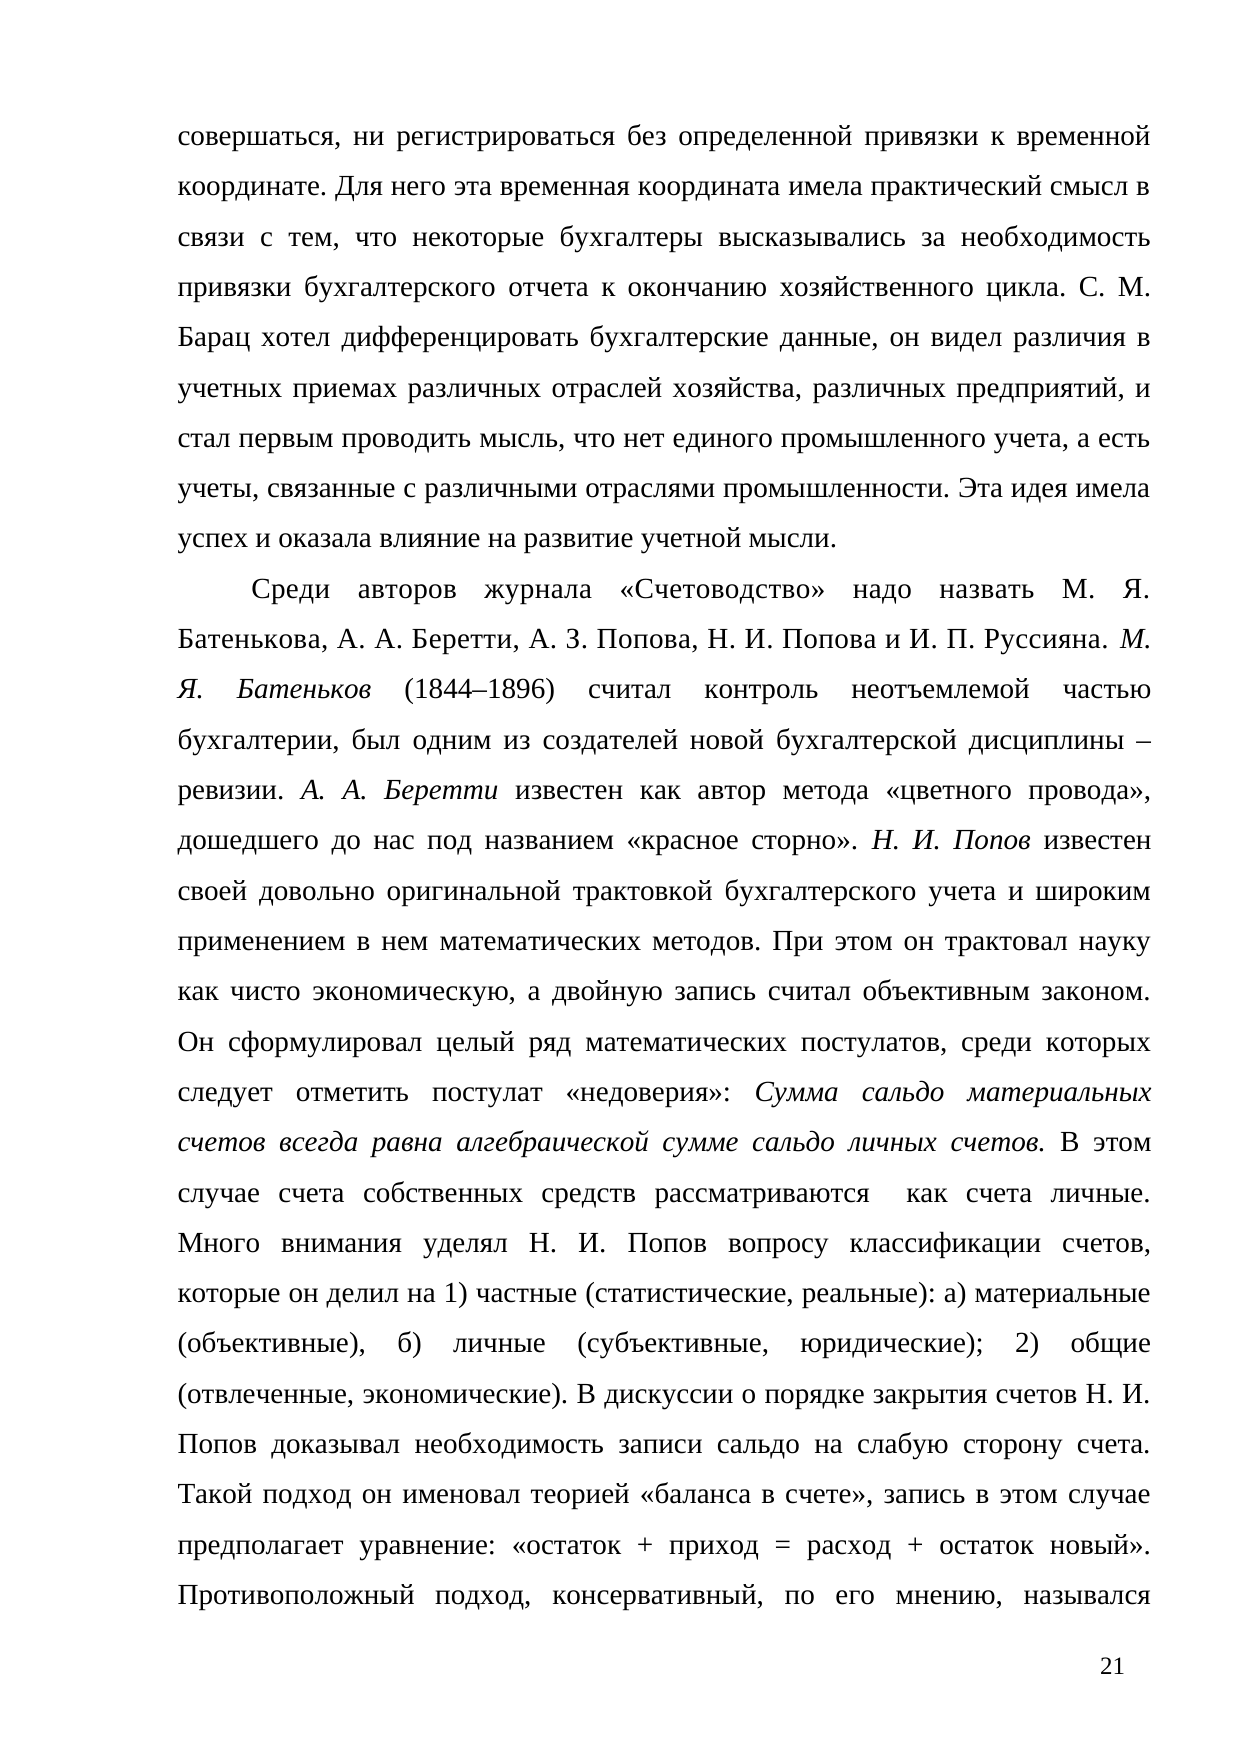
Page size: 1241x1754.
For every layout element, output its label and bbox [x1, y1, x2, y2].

text [177, 571, 1152, 1611]
text [177, 118, 1152, 554]
